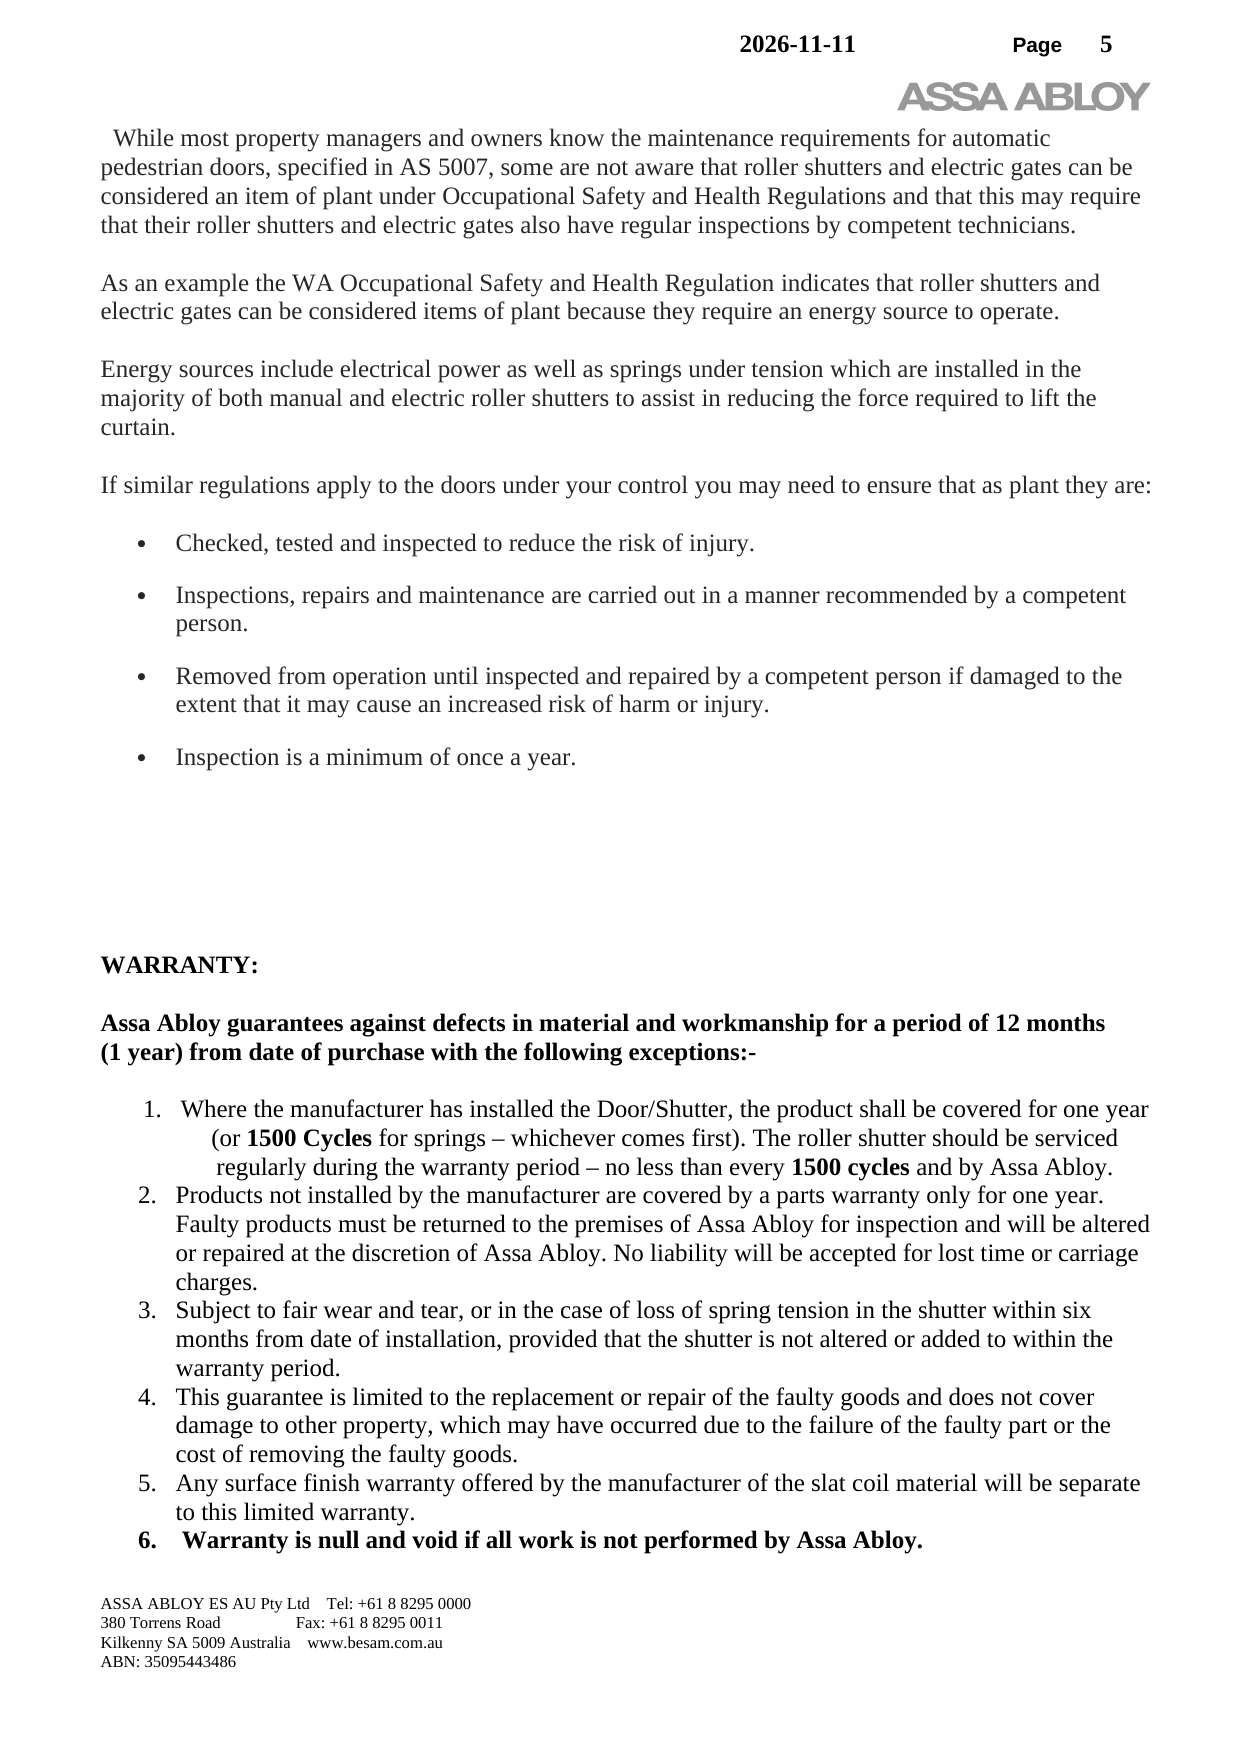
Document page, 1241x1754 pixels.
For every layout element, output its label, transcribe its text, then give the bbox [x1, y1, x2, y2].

picture [897, 82, 1151, 111]
text Energy sources include electrical power as well as springs under tension which are installed in the majority of both manual and electric roller shutters to assist in reducing the force required to lift the curtain. [100, 354, 1154, 441]
list Inspections, repairs and maintenance are carried out in a manner recommended by a competent person. [138, 580, 1154, 637]
list Products not installed by the manufacturer are covered by a parts warranty only for one year. Faulty products must be returned to the premises of Assa Abloy for inspection and will be altered or repaired at the discretion of Assa Abloy. No liability will be accepted for lost time or carriage charges. [138, 1180, 1154, 1295]
list Any surface finish warranty offered by the manufacturer of the slat coil material will be separate to this limited warranty. [138, 1468, 1154, 1525]
text WARRANTY: [100, 950, 1154, 979]
list Checked, tested and inspected to reduce the risk of injury. [138, 528, 1154, 556]
list Subject to fair wear and tear, or in the case of loss of spring tension in the shutter within six months from date of installation, provided that the shutter is not altered or added to within the warranty period. [138, 1295, 1154, 1382]
text If similar regulations apply to the doors under your control you may need to ensure that as plant they are: [100, 470, 1154, 498]
list This guarantee is limited to the replacement or repair of the faulty goods and does not cover damage to other property, which may have occurred due to the failure of the faulty part or the cost of removing the faulty goods. [138, 1382, 1154, 1468]
text As an example the WA Occupational Safety and Health Regulation indicates that roller shutters and electric gates can be considered items of plant because they require an energy source to operate. [100, 268, 1154, 325]
text While most property managers and owners know the maintenance requirements for automatic pedestrian doors, specified in AS 5007, some are not aware that roller shutters and electric gates can be considered an item of plant under Occupational Safety and Health Regulations and that this may require that their roller shutters and electric gates also have regular inspections by competent technicians. [100, 123, 1154, 238]
list Inspection is a minimum of once a year. [138, 742, 1154, 770]
list Warranty is null and void if all work is not performed by Assa Abloy. [138, 1525, 1154, 1554]
list Removed from operation until inspected and repaired by a competent person if damaged to the extent that it may cause an increased risk of harm or injury. [138, 661, 1154, 718]
list Where the manufacturer has installed the Door/Shutter, the product shall be covered for one year (or 1500 Cycles for springs – whichever comes first). The roller shutter should be serviced regularly during the warranty period – no less than every 1500 cycles and by Assa Abloy. [138, 1094, 1154, 1180]
text Assa Abloy guarantees against defects in material and workmanship for a period of 12 months (1 year) from date of purchase with the following exceptions:- [100, 979, 1154, 1065]
